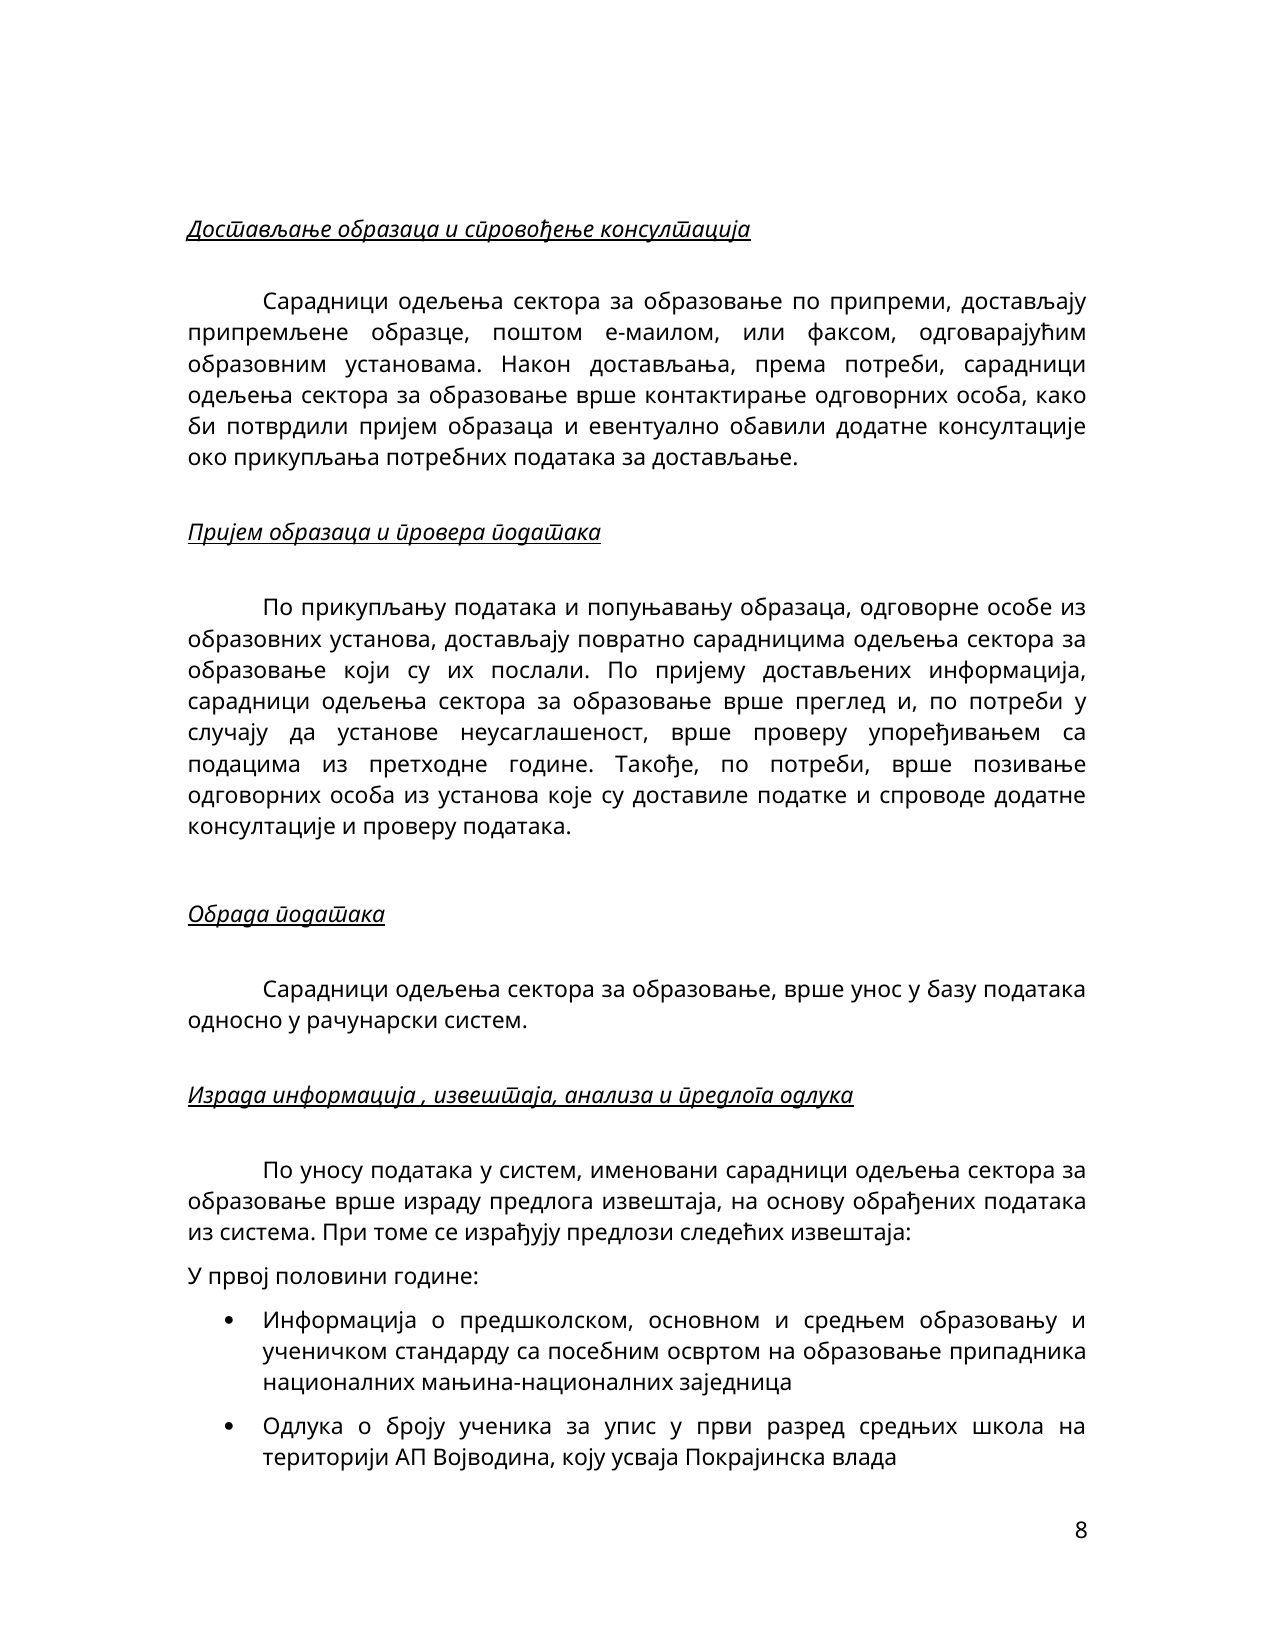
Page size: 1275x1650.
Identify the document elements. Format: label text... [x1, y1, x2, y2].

text Достављање образаца и спровођење консултација [187, 212, 1087, 244]
text У првој половини године: [187, 1260, 1087, 1291]
list Информација о предшколском, основном и средњем образовању и ученичком стандарду са посебним освртом на образовање припадника националних мањина-националних заједница [225, 1304, 1087, 1397]
list Одлука о броју ученика за упис у први разред средњих школа на територији АП Војводина, коју усваја Покрајинска влада [225, 1410, 1087, 1472]
text Сарадници одељења сектора за образовање, врше унос у базу података односно у рачунарски систем. [187, 972, 1087, 1035]
text Сарадници одељења сектора за образовање по припреми, достављају припремљене образце, поштом е-маилом, или факсом, одговарајућим образовним установама. Након достављања, према потреби, сарадници одељења сектора за образовање врше контактирање одговорних особа, како би потврдили пријем образаца и евентуално обавили додатне консултације око прикупљања потребних података за достављање. [187, 285, 1087, 472]
text По прикупљању података и попуњавању образаца, одговорне особе из образовних установа, достављају повратно сарадницима одељења сектора за образовање који су их послали. По пријему достављених информација, сарадници одељења сектора за образовање врше преглед и, по потреби у случају да установе неусаглашеност, врше проверу упоређивањем са подацима из претходне године. Такође, по потреби, врше позивање одговорних особа из установа које су доставиле податке и спроводе додатне консултације и проверу података. [187, 591, 1087, 841]
text Пријем образаца и провера података [187, 516, 1087, 547]
text По уносу података у систем, именовани сарадници одељења сектора за образовање врше израду предлога извештаја, на основу обрађених података из система. При томе се израђују предлози следећих извештаја: [187, 1154, 1087, 1247]
text Обрада података [187, 897, 1087, 929]
text Израда информација , извештаја, анализа и предлога одлука [187, 1079, 1087, 1110]
